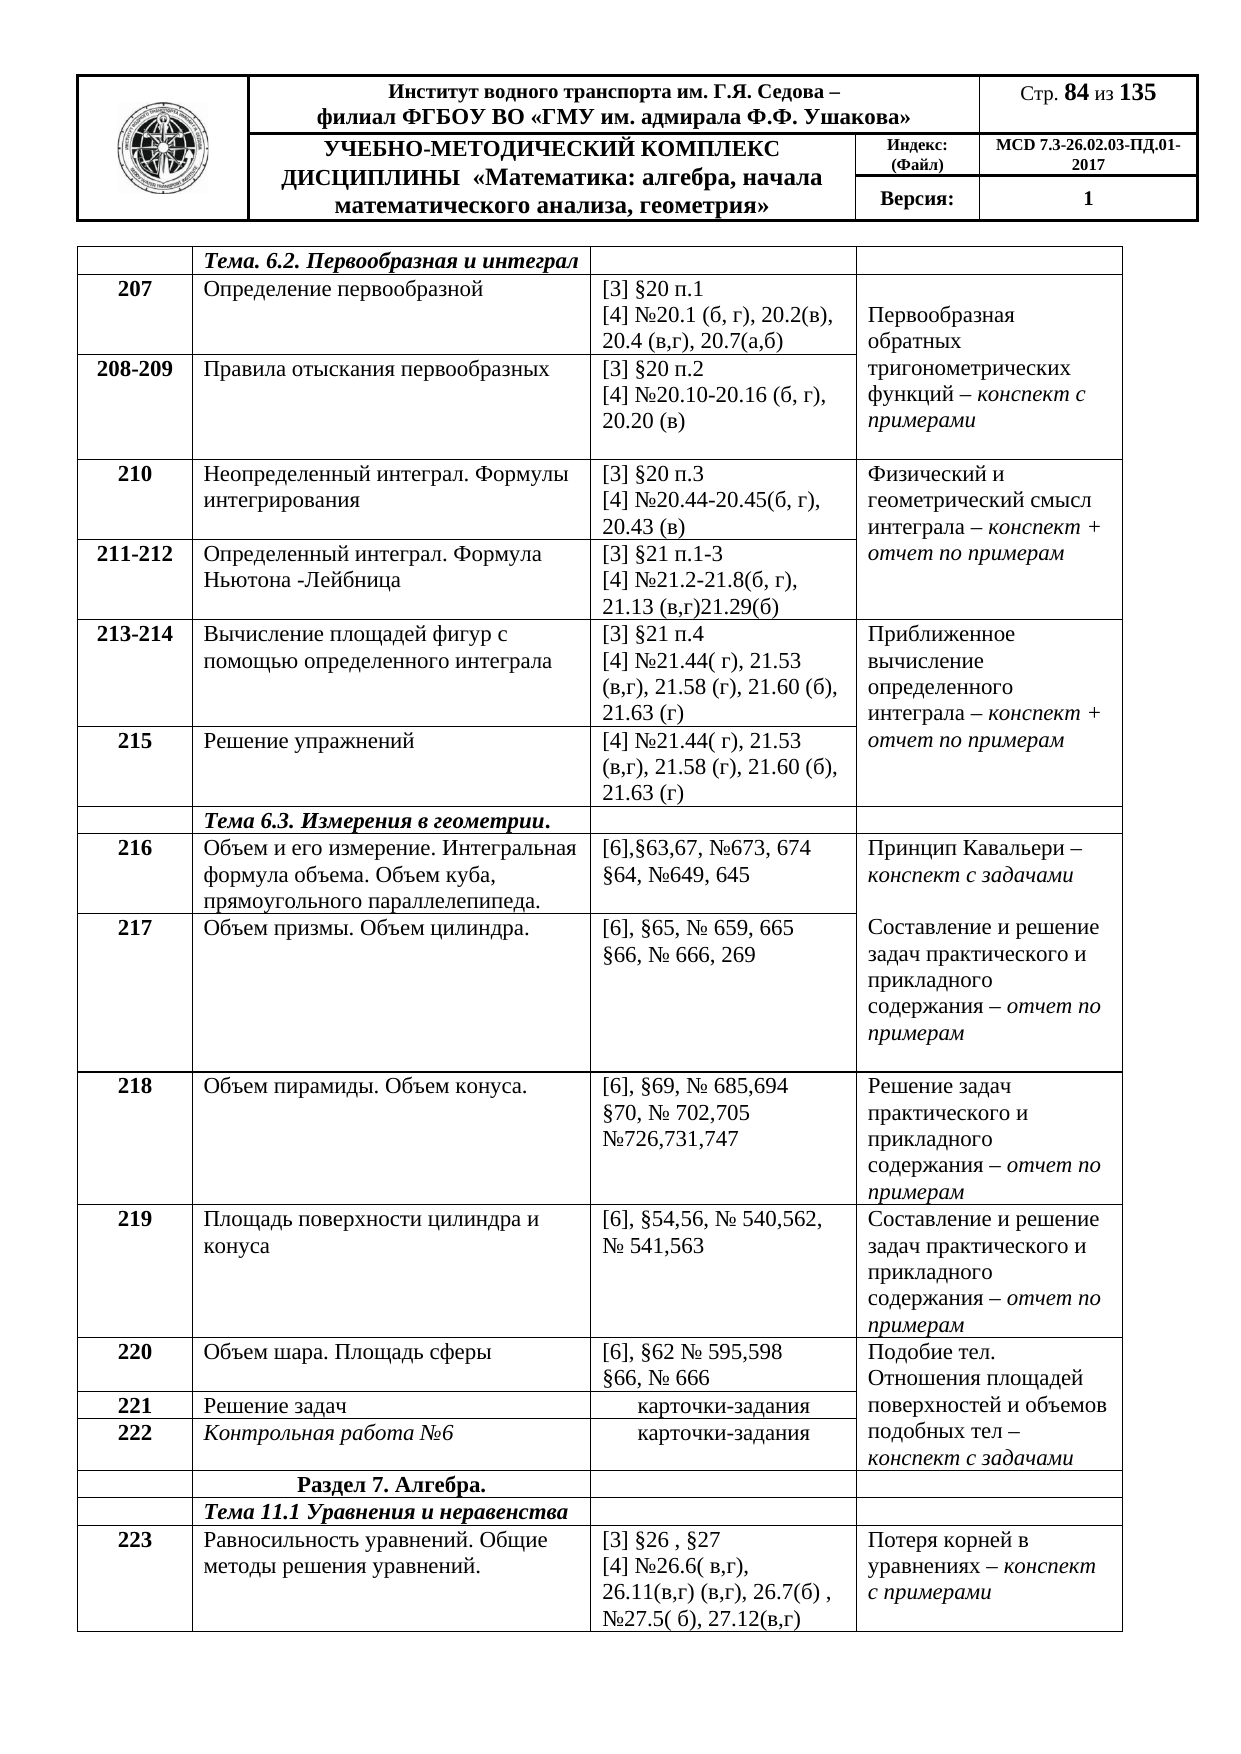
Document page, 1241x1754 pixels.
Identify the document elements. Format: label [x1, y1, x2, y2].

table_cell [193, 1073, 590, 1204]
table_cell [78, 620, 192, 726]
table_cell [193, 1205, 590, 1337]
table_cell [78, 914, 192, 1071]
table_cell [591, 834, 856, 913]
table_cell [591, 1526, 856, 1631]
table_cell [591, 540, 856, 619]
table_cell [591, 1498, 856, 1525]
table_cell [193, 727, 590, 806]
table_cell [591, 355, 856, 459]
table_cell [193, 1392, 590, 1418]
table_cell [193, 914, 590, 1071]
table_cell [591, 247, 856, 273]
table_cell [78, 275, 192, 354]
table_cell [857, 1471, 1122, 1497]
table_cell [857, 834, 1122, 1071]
picture [117, 102, 209, 194]
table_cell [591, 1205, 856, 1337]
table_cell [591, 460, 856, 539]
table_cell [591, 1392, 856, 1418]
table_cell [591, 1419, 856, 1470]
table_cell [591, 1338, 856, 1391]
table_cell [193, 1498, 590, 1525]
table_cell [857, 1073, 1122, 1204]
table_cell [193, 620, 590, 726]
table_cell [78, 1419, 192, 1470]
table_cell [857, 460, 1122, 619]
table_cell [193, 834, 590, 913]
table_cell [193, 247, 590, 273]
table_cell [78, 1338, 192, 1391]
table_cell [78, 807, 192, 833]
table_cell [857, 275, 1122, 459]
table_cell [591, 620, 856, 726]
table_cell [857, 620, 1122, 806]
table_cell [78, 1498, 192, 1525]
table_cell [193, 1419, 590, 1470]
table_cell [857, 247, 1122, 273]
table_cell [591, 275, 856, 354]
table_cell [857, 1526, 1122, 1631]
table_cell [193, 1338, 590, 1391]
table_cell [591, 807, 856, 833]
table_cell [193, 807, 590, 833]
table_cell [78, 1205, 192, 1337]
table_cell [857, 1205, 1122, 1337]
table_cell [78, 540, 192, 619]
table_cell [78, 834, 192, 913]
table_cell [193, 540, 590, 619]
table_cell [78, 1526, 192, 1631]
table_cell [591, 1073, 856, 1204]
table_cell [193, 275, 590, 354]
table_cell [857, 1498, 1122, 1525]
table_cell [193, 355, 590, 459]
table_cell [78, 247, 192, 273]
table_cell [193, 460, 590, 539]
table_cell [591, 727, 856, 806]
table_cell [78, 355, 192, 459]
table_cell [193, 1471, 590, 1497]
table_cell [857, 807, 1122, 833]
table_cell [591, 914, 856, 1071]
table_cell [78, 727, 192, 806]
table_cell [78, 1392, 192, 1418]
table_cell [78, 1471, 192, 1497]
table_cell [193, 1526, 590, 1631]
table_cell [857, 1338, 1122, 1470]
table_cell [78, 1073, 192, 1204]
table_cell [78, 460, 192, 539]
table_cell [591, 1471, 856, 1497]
